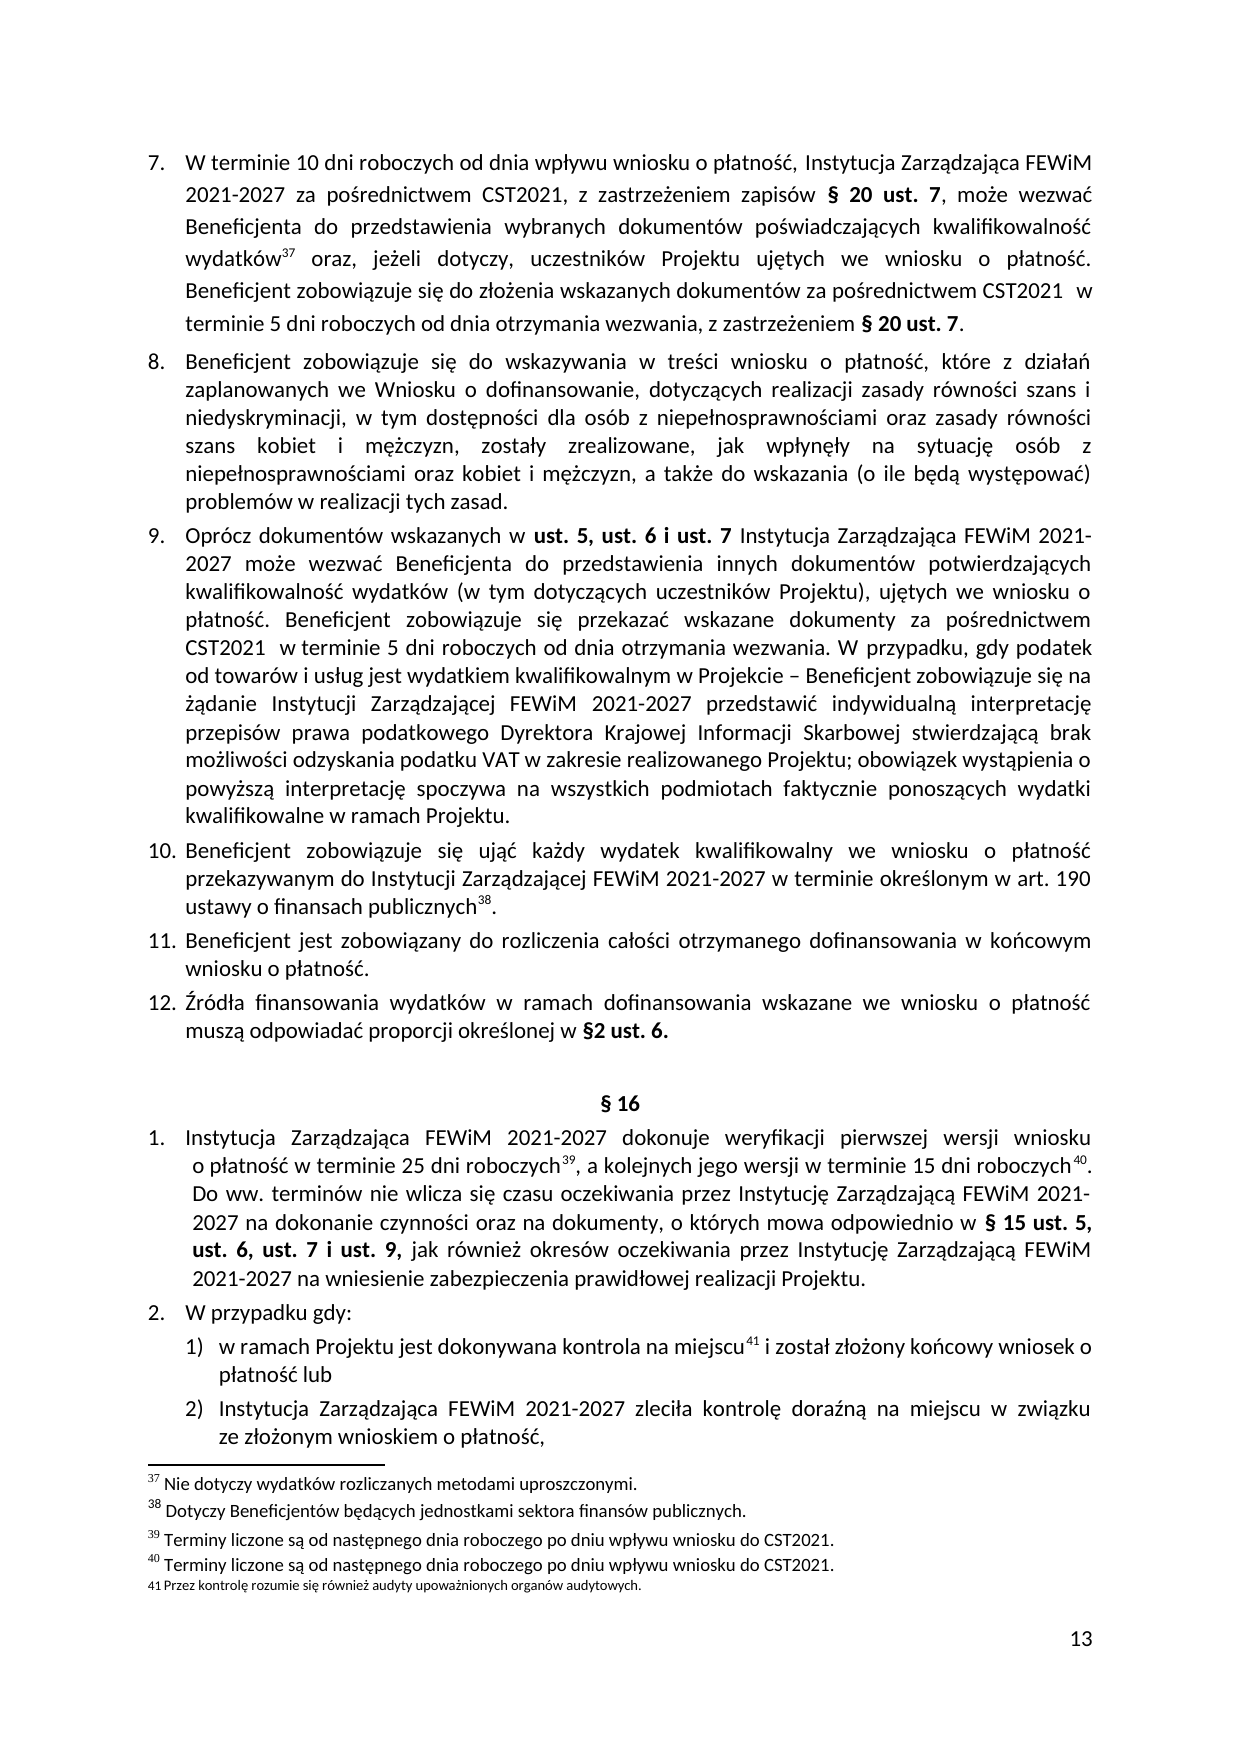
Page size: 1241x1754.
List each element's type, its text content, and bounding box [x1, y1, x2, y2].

list W terminie 10 dni roboczych od dnia wpływu wniosku o płatność, Instytucja Zarządzająca FEWiM 2021-2027 za pośrednictwem CST2021, z zastrzeżeniem zapisów § 20 ust. 7, może wezwać Beneficjenta do przedstawienia wybranych dokumentów poświadczających kwalifikowalność wydatków oraz, jeżeli dotyczy, uczestników Projektu ujętych we wniosku o płatność. Beneficjent zobowiązuje się do złożenia wskazanych dokumentów za pośrednictwem CST2021 w terminie 5 dni roboczych od dnia otrzymania wezwania, z zastrzeżeniem § 20 ust. 7. [148, 148, 1092, 337]
list Beneficjent zobowiązuje się ująć każdy wydatek kwalifikowalny we wniosku o płatność przekazywanym do Instytucji Zarządzającej FEWiM 2021-2027 w terminie określonym w art. 190 ustawy o finansach publicznych. [148, 836, 1092, 920]
list Źródła finansowania wydatków w ramach dofinansowania wskazane we wniosku o płatność muszą odpowiadać proporcji określonej w §2 ust. 6. [148, 988, 1092, 1044]
list Instytucja Zarządzająca FEWiM 2021-2027 zleciła kontrolę doraźną na miejscu w związku ze złożonym wnioskiem o płatność, [185, 1394, 1092, 1451]
list Instytucja Zarządzająca FEWiM 2021-2027 dokonuje weryfikacji pierwszej wersji wniosku o płatność w terminie 25 dni roboczych, a kolejnych jego wersji w terminie 15 dni roboczych. Do ww. terminów nie wlicza się czasu oczekiwania przez Instytucję Zarządzającą FEWiM 2021-2027 na dokonanie czynności oraz na dokumenty, o których mowa odpowiednio w § 15 ust. 5, ust. 6, ust. 7 i ust. 9, jak również okresów oczekiwania przez Instytucję Zarządzającą FEWiM 2021-2027 na wniesienie zabezpieczenia prawidłowej realizacji Projektu. [148, 1123, 1092, 1292]
list W przypadku gdy: [148, 1298, 1092, 1326]
list Beneficjent jest zobowiązany do rozliczenia całości otrzymanego dofinansowania w końcowym wniosku o płatność. [148, 926, 1092, 982]
list w ramach Projektu jest dokonywana kontrola na miejscu i został złożony końcowy wniosek o płatność lub [185, 1332, 1092, 1388]
text § 16 [148, 1089, 1092, 1117]
list Oprócz dokumentów wskazanych w ust. 5, ust. 6 i ust. 7 Instytucja Zarządzająca FEWiM 2021-2027 może wezwać Beneficjenta do przedstawienia innych dokumentów potwierdzających kwalifikowalność wydatków (w tym dotyczących uczestników Projektu), ujętych we wniosku o płatność. Beneficjent zobowiązuje się przekazać wskazane dokumenty za pośrednictwem CST2021 w terminie 5 dni roboczych od dnia otrzymania wezwania. W przypadku, gdy podatek od towarów i usług jest wydatkiem kwalifikowalnym w Projekcie – Beneficjent zobowiązuje się na żądanie Instytucji Zarządzającej FEWiM 2021-2027 przedstawić indywidualną interpretację przepisów prawa podatkowego Dyrektora Krajowej Informacji Skarbowej stwierdzającą brak możliwości odzyskania podatku VAT w zakresie realizowanego Projektu; obowiązek wystąpienia o powyższą interpretację spoczywa na wszystkich podmiotach faktycznie ponoszących wydatki kwalifikowalne w ramach Projektu. [148, 521, 1092, 830]
list Beneficjent zobowiązuje się do wskazywania w treści wniosku o płatność, które z działań zaplanowanych we Wniosku o dofinansowanie, dotyczących realizacji zasady równości szans i niedyskryminacji, w tym dostępności dla osób z niepełnosprawnościami oraz zasady równości szans kobiet i mężczyzn, zostały zrealizowane, jak wpłynęły na sytuację osób z niepełnosprawnościami oraz kobiet i mężczyzn, a także do wskazania (o ile będą występować) problemów w realizacji tych zasad. [148, 347, 1092, 515]
